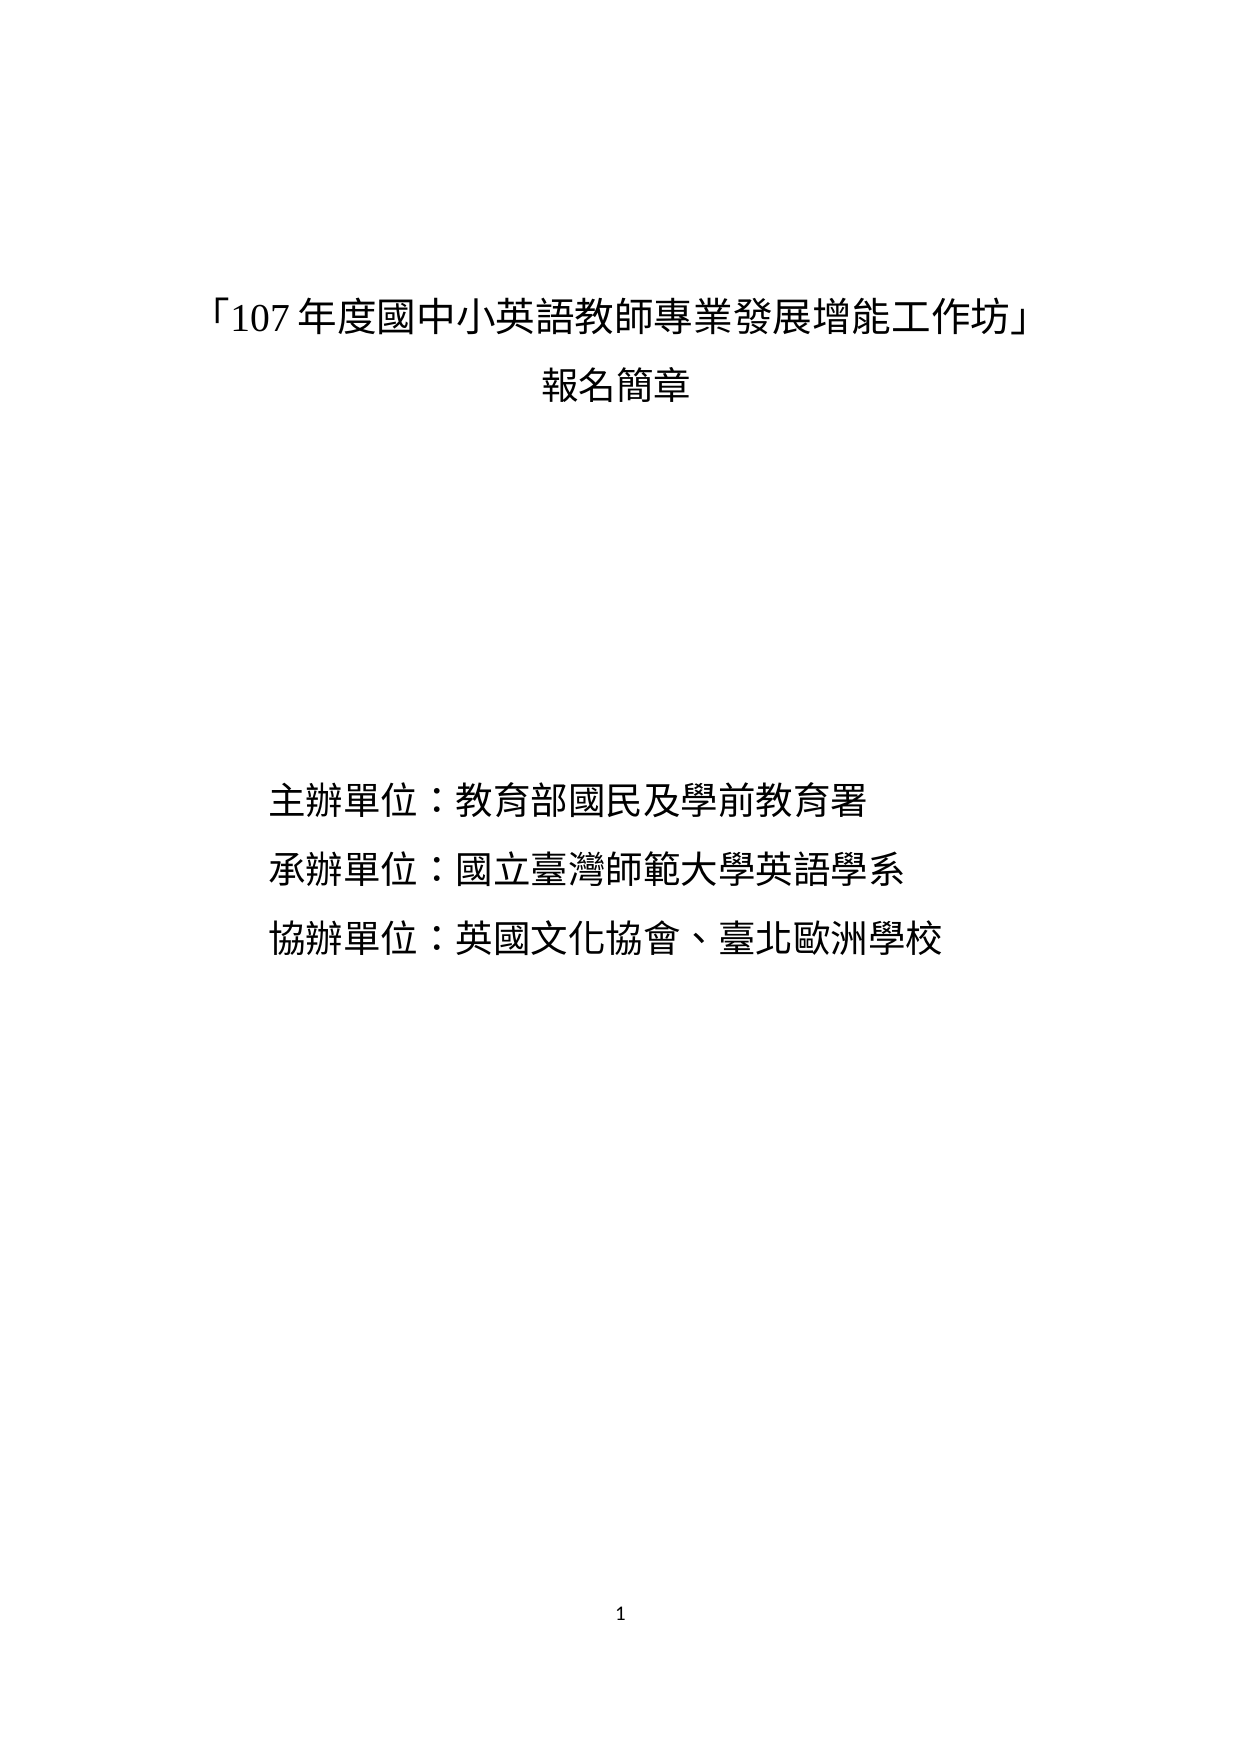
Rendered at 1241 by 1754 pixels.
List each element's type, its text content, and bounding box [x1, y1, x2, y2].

text 承辦單位：國立臺灣師範大學英語學系 [268, 833, 1122, 902]
text 主辦單位：教育部國民及學前教育署 [268, 764, 1122, 833]
text 協辦單位：英國文化協會、臺北歐洲學校 [268, 902, 1122, 971]
text 報名簡章 [168, 349, 1064, 418]
text 「107年度國中小英語教師專業發展增能工作坊」 [118, 279, 1122, 349]
